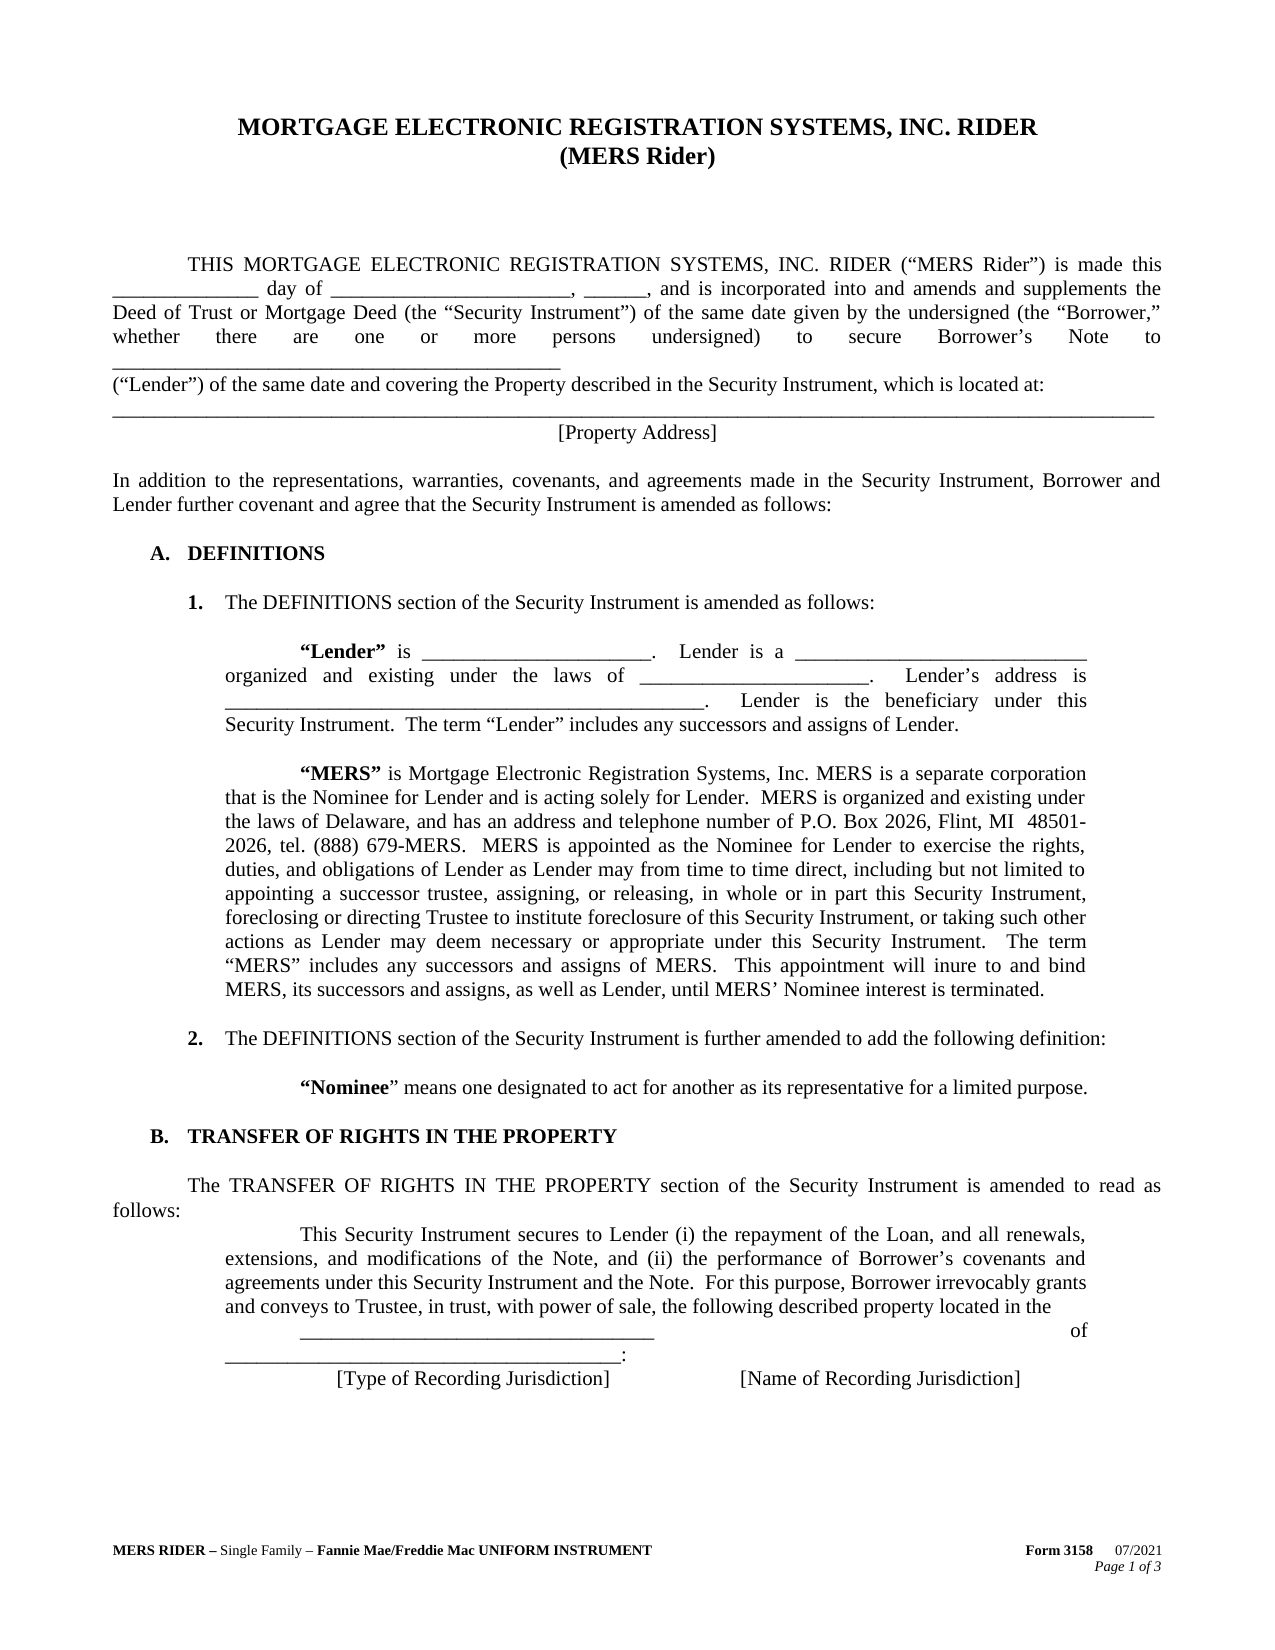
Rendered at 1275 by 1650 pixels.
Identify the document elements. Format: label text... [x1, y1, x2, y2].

text “Lender” is ______________________. Lender is a ____________________________ organized and existing under the laws of ______________________. Lender’s address is ______________________________________________. Lender is the beneficiary under this Security Instrument. The term “Lender” includes any successors and assigns of Lender. [225, 639, 1087, 736]
text The TRANSFER OF RIGHTS IN THE PROPERTY section of the Security Instrument is amended to read as follows: [112, 1173, 1162, 1222]
text MORTGAGE ELECTRONIC REGISTRATION SYSTEMS, INC. RIDER [112, 112, 1162, 141]
list The DEFINITIONS section of the Security Instrument is further amended to add the following definition: [187, 1026, 1162, 1050]
text (“Lender”) of the same date and covering the Property described in the Security Instrument, which is located at: [112, 372, 1162, 396]
text This Security Instrument secures to Lender (i) the repayment of the Loan, and all renewals, extensions, and modifications of the Note, and (ii) the performance of Borrower’s covenants and agreements under this Security Instrument and the Note. For this purpose, Borrower irrevocably grants and conveys to Trustee, in trust, with power of sale, the following described property located in the [225, 1222, 1087, 1318]
text “Nominee” means one designated to act for another as its representative for a limited purpose. [225, 1075, 1162, 1099]
text In addition to the representations, warranties, covenants, and agreements made in the Security Instrument, Borrower and Lender further covenant and agree that the Security Instrument is amended as follows: [112, 468, 1162, 516]
text (MERS Rider) [112, 141, 1162, 170]
list DEFINITIONS [150, 541, 1162, 565]
list The DEFINITIONS section of the Security Instrument is amended as follows: [187, 590, 1162, 614]
text ____________________________________________________________________________________________________ [112, 396, 1162, 420]
text __________________________________ of ______________________________________: [225, 1318, 1087, 1366]
text THIS Mortgage Electronic Registration Systems, Inc. RIDER (“MERS Rider”) is made this ______________ day of _______________________, ______, and is incorporated into and amends and supplements the Deed of Trust or Mortgage Deed (the “Security Instrument”) of the same date given by the undersigned (the “Borrower,” whether there are one or more persons undersigned) to secure Borrower’s Note to ___________________________________________ [112, 252, 1162, 372]
list TRANSFER OF RIGHTS IN THE PROPERTY [150, 1124, 1162, 1148]
text [Type of Recording Jurisdiction] [Name of Recording Jurisdiction] [225, 1366, 1087, 1390]
text [Property Address] [112, 420, 1162, 444]
text “MERS” is Mortgage Electronic Registration Systems, Inc. MERS is a separate corporation that is the Nominee for Lender and is acting solely for Lender. MERS is organized and existing under the laws of Delaware, and has an address and telephone number of P.O. Box 2026, Flint, MI 48501-2026, tel. (888) 679-MERS. MERS is appointed as the Nominee for Lender to exercise the rights, duties, and obligations of Lender as Lender may from time to time direct, including but not limited to appointing a successor trustee, assigning, or releasing, in whole or in part this Security Instrument, foreclosing or directing Trustee to institute foreclosure of this Security Instrument, or taking such other actions as Lender may deem necessary or appropriate under this Security Instrument. The term “MERS” includes any successors and assigns of MERS. This appointment will inure to and bind MERS, its successors and assigns, as well as Lender, until MERS’ Nominee interest is terminated. [225, 761, 1087, 1001]
